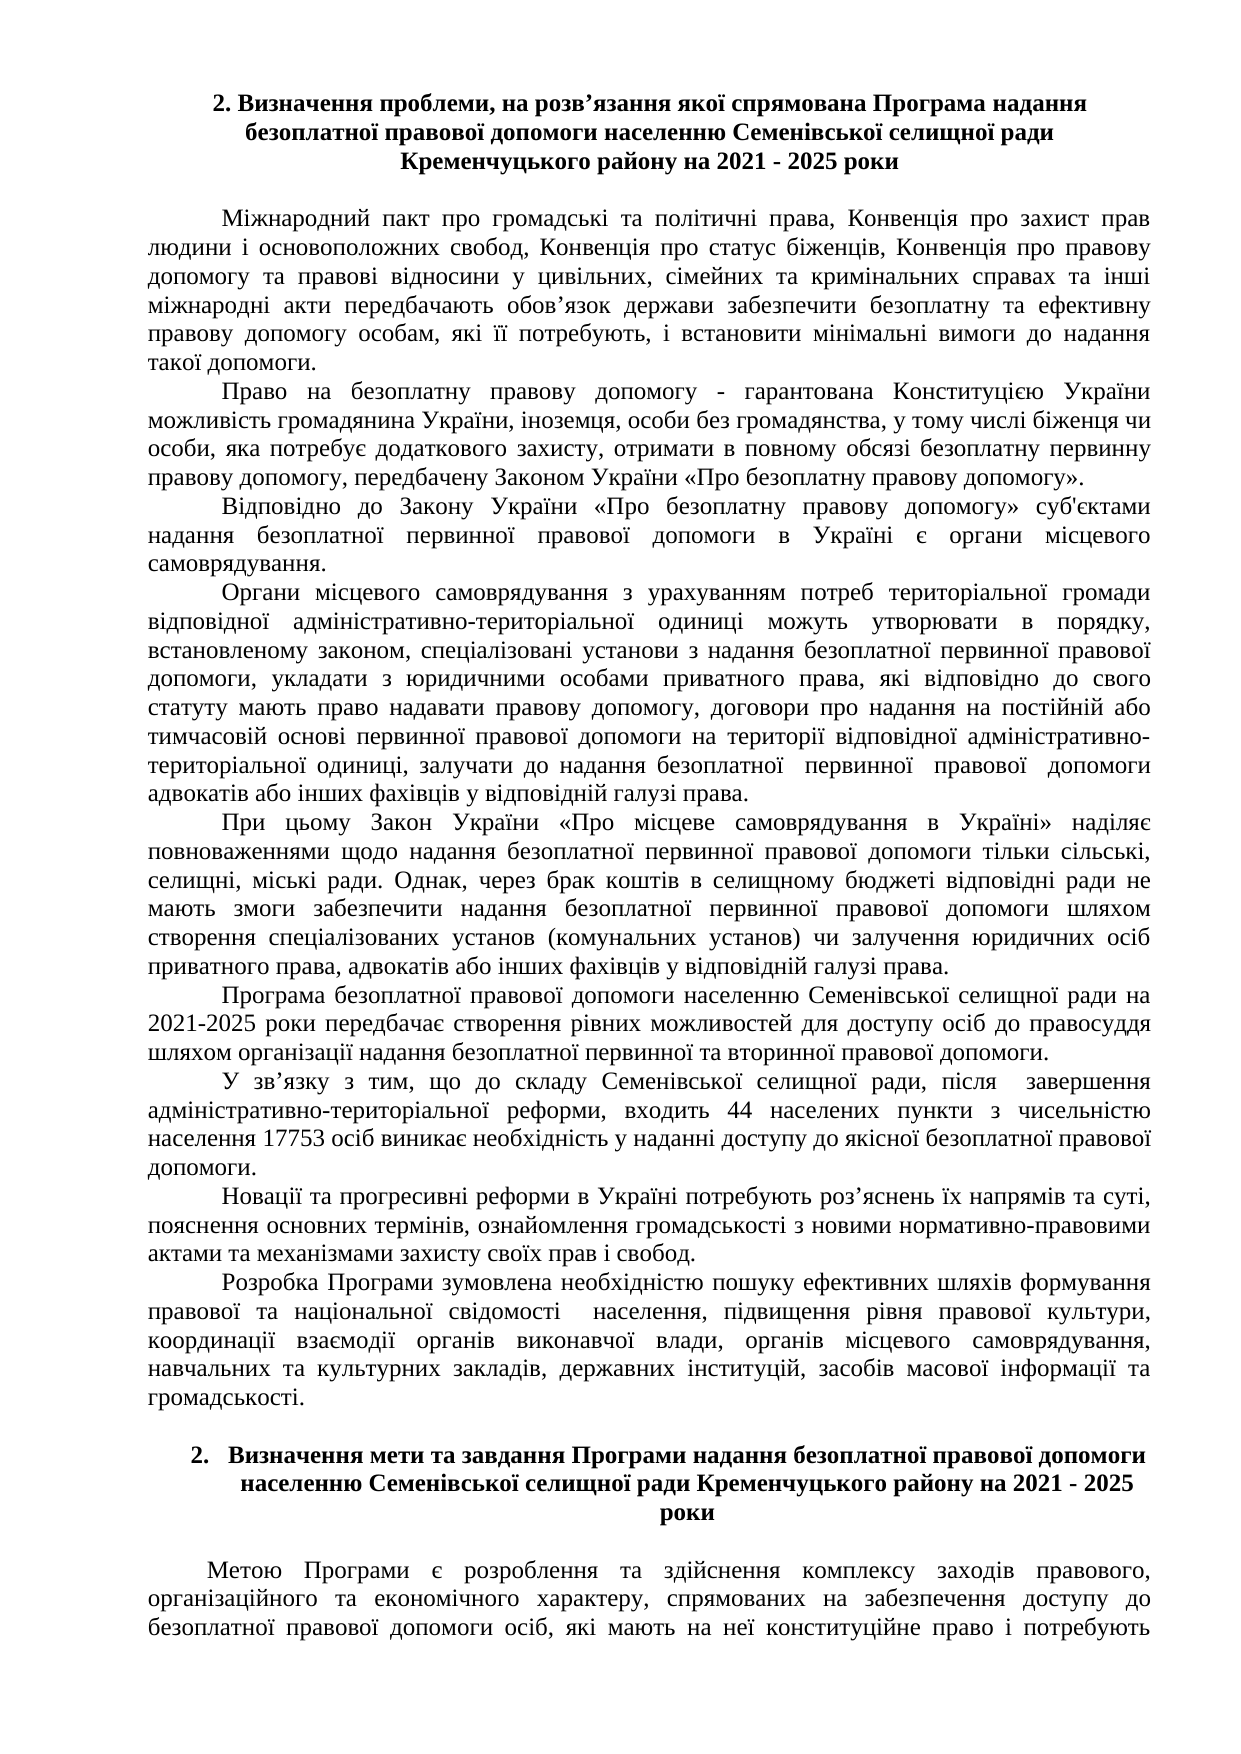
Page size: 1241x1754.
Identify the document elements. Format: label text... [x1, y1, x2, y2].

text Програма безоплатної правової допомоги населенню Семенівської селищної ради на 2021-2025 роки передбачає створення рівних можливостей для доступу осіб до правосуддя шляхом організації надання безоплатної первинної та вторинної правової допомоги. [148, 980, 1152, 1066]
text Відповідно до Закону України «Про безоплатну правову допомогу» суб'єктами надання безоплатної первинної правової допомоги в Україні є органи місцевого самоврядування. [148, 491, 1152, 577]
text Органи місцевого самоврядування з урахуванням потреб територіальної громади відповідної адміністративно-територіальної одиниці можуть утворювати в порядку, встановленому законом, спеціалізовані установи з надання безоплатної первинної правової допомоги, укладати з юридичними особами приватного права, які відповідно до свого статуту мають право надавати правову допомогу, договори про надання на постійній або тимчасовій основі первинної правової допомоги на території відповідної адміністративно-територіальної одиниці, залучати до надання безоплатної первинної правової допомоги адвокатів або інших фахівців у відповідній галузі права. [148, 577, 1152, 807]
text Новації та прогресивні реформи в Україні потребують роз’яснень їх напрямів та суті, пояснення основних термінів, ознайомлення громадськості з новими нормативно-правовими актами та механізмами захисту своїх прав і свобод. [148, 1181, 1152, 1267]
text 2. Визначення проблеми, на розв’язання якої спрямована Програма надання безоплатної правової допомоги населенню Семенівської селищної ради Кременчуцького району на 2021 - 2025 роки [148, 88, 1152, 175]
list Визначення мети та завдання Програми надання безоплатної правової допомоги населенню Семенівської селищної ради Кременчуцького району на 2021 - 2025 роки [185, 1440, 1152, 1526]
text Право на безоплатну правову допомогу - гарантована Конституцією України можливість громадянина України, іноземця, особи без громадянства, у тому числі біженця чи особи, яка потребує додаткового захисту, отримати в повному обсязі безоплатну первинну правову допомогу, передбачену Законом України «Про безоплатну правову допомогу». [148, 376, 1152, 491]
text Міжнародний пакт про громадські та політичні права, Конвенція про захист прав людини і основоположних свобод, Конвенція про статус біженців, Конвенція про правову допомогу та правові відносини у цивільних, сімейних та кримінальних справах та інші міжнародні акти передбачають обов’язок держави забезпечити безоплатну та ефективну правову допомогу особам, які її потребують, і встановити мінімальні вимоги до надання такої допомоги. [148, 203, 1152, 376]
text Розробка Програми зумовлена необхідністю пошуку ефективних шляхів формування правової та національної свідомості населення, підвищення рівня правової культури, координації взаємодії органів виконавчої влади, органів місцевого самоврядування, навчальних та культурних закладів, державних інституцій, засобів масової інформації та громадськості. [148, 1267, 1152, 1411]
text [148, 1555, 1152, 1641]
text При цьому Закон України «Про місцеве самоврядування в Україні» наділяє повноваженнями щодо надання безоплатної первинної правової допомоги тільки сільські, селищні, міські ради. Однак, через брак коштів в селищному бюджеті відповідні ради не мають змоги забезпечити надання безоплатної первинної правової допомоги шляхом створення спеціалізованих установ (комунальних установ) чи залучення юридичних осіб приватного права, адвокатів або інших фахівців у відповідній галузі права. [148, 807, 1152, 980]
text У зв’язку з тим, що до складу Семенівської селищної ради, після завершення адміністративно-територіальної реформи, входить 44 населених пункти з чисельністю населення 17753 осіб виникає необхідність у наданні доступу до якісної безоплатної правової допомоги. [148, 1066, 1152, 1181]
